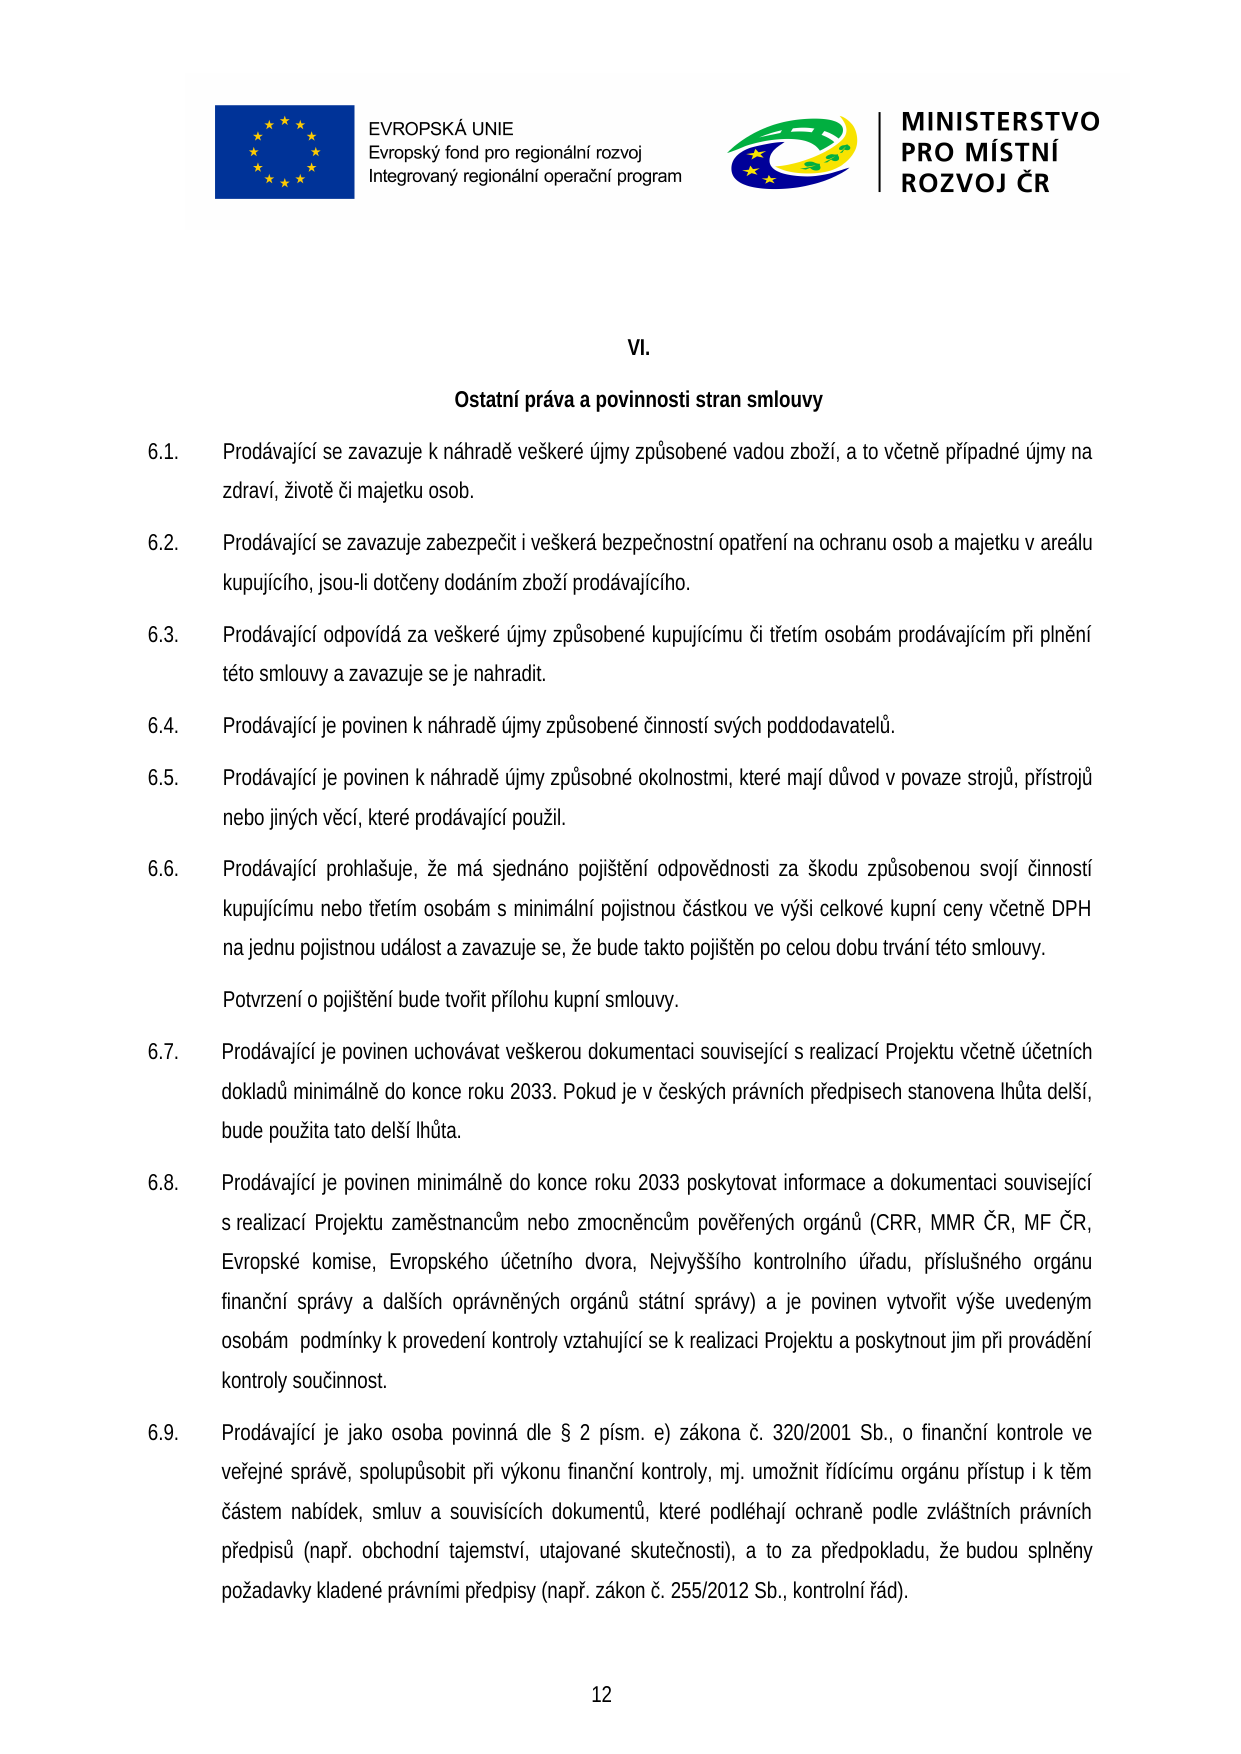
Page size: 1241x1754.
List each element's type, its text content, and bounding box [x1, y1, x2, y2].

text 6.7. Prodávající je povinen uchovávat veškerou dokumentaci související s realizací Projektu včetně účetních dokladů minimálně do konce roku 2033. Pokud je v českých právních předpisech stanovena lhůta delší, bude použita tato delší lhůta. [148, 1038, 1093, 1144]
text 6.9. Prodávající je jako osoba povinná dle § 2 písm. e) zákona č. 320/2001 Sb., o finanční kontrole ve veřejné správě, spolupůsobit při výkonu finanční kontroly, mj. umožnit řídícímu orgánu přístup i k těm částem nabídek, smluv a souvisících dokumentů, které podléhají ochraně podle zvláštních právních předpisů (např. obchodní tajemství, utajované skutečnosti), a to za předpokladu, že budou splněny požadavky kladené právními předpisy (např. zákon č. 255/2012 Sb., kontrolní řád). [148, 1419, 1093, 1603]
list Prodávající prohlašuje, že má sjednáno pojištění odpovědnosti za škodu způsobenou svojí činností kupujícímu nebo třetím osobám s minimální pojistnou částkou ve výši celkové kupní ceny včetně DPH na jednu pojistnou událost a zavazuje se, že bude takto pojištěn po celou dobu trvání této smlouvy. [148, 855, 1093, 961]
list Prodávající je povinen k náhradě újmy způsobné okolnostmi, které mají důvod v povaze strojů, přístrojů nebo jiných věcí, které prodávající použil. [148, 764, 1093, 830]
text VI. [185, 334, 1093, 360]
list Prodávající se zavazuje zabezpečit i veškerá bezpečnostní opatření na ochranu osob a majetku v areálu kupujícího, jsou-li dotčeny dodáním zboží prodávajícího. [148, 529, 1093, 595]
text 6.8. Prodávající je povinen minimálně do konce roku 2033 poskytovat informace a dokumentaci související s realizací Projektu zaměstnancům nebo zmocněncům pověřených orgánů (CRR, MMR ČR, MF ČR, Evropské komise, Evropského účetního dvora, Nejvyššího kontrolního úřadu, příslušného orgánu finanční správy a dalších oprávněných orgánů státní správy) a je povinen vytvořit výše uvedeným osobám podmínky k provedení kontroly vztahující se k realizaci Projektu a poskytnout jim při provádění kontroly součinnost. [148, 1169, 1093, 1393]
subtitle Ostatní práva a povinnosti stran smlouvy [185, 386, 1093, 412]
list Prodávající odpovídá za veškeré újmy způsobené kupujícímu či třetím osobám prodávajícím při plnění této smlouvy a zavazuje se je nahradit. [148, 621, 1093, 686]
list Prodávající se zavazuje k náhradě veškeré újmy způsobené vadou zboží, a to včetně případné újmy na zdraví, životě či majetku osob. [148, 438, 1093, 503]
list Potvrzení o pojištění bude tvořit přílohu kupní smlouvy. [223, 986, 1093, 1013]
list Prodávající je povinen k náhradě újmy způsobené činností svých poddodavatelů. [148, 712, 1093, 738]
picture [184, 73, 1130, 230]
